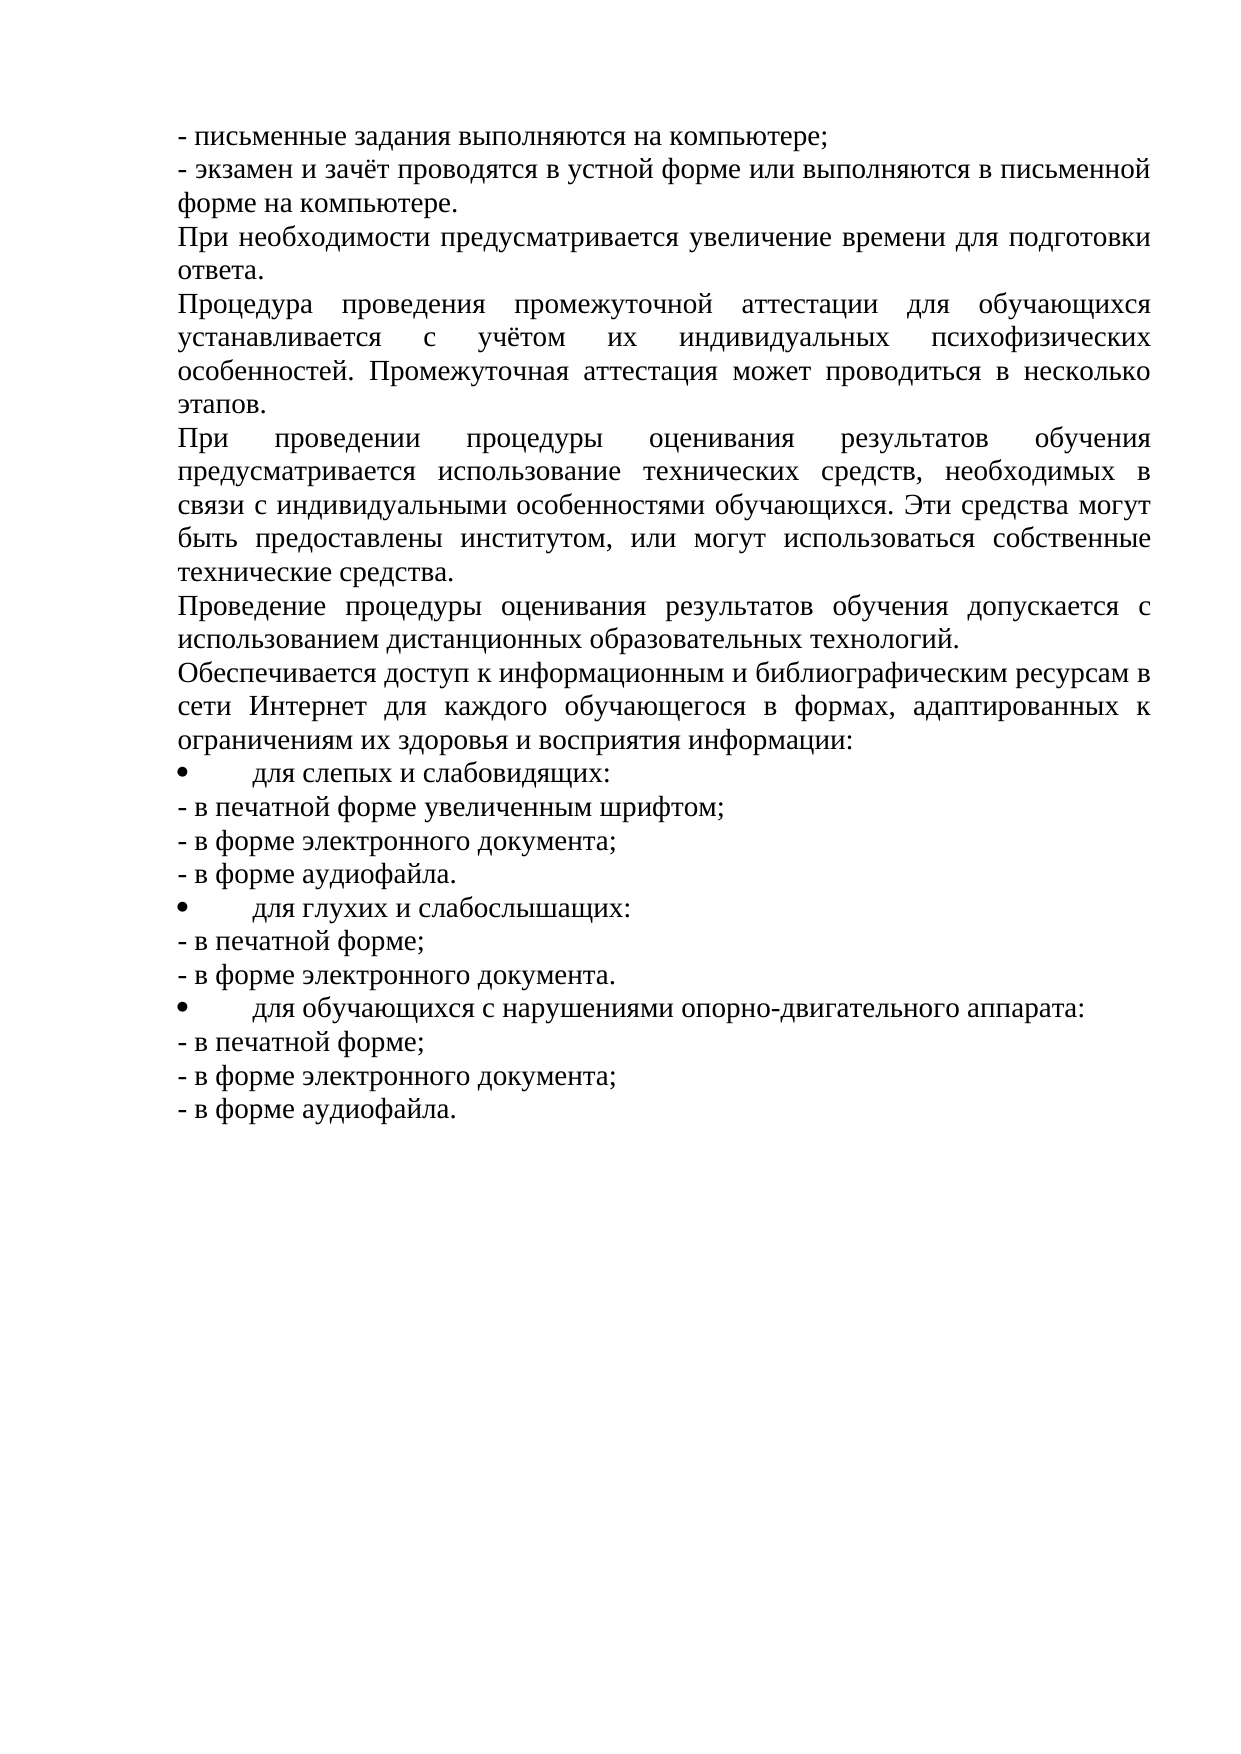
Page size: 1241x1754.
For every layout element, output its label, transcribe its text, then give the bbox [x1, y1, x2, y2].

text - в форме электронного документа; [177, 1058, 1152, 1091]
text - письменные задания выполняются на компьютере; [177, 118, 1152, 152]
list для слепых и слабовидящих: [177, 755, 1152, 789]
text - в форме электронного документа; [177, 823, 1152, 856]
list для обучающихся с нарушениями опорно-двигательного аппарата: [177, 990, 1152, 1024]
text Проведение процедуры оценивания результатов обучения допускается с использованием дистанционных образовательных технологий. [177, 588, 1152, 655]
text Обеспечивается доступ к информационным и библиографическим ресурсам в сети Интернет для каждого обучающегося в формах, адаптированных к ограничениям их здоровья и восприятия информации: [177, 655, 1152, 755]
text - экзамен и зачёт проводятся в устной форме или выполняются в письменной форме на компьютере. [177, 152, 1152, 219]
text При необходимости предусматривается увеличение времени для подготовки ответа. [177, 219, 1152, 286]
text Процедура проведения промежуточной аттестации для обучающихся устанавливается с учётом их индивидуальных психофизических особенностей. Промежуточная аттестация может проводиться в несколько этапов. [177, 286, 1152, 420]
text - в печатной форме; [177, 1024, 1152, 1058]
text - в форме аудиофайла. [177, 856, 1152, 890]
text При проведении процедуры оценивания результатов обучения предусматривается использование технических средств, необходимых в связи с индивидуальными особенностями обучающихся. Эти средства могут быть предоставлены институтом, или могут использоваться собственные технические средства. [177, 420, 1152, 588]
text - в форме аудиофайла. [177, 1091, 1152, 1125]
text - в печатной форме увеличенным шрифтом; [177, 789, 1152, 823]
text - в форме электронного документа. [177, 957, 1152, 990]
text - в печатной форме; [177, 923, 1152, 957]
list для глухих и слабослышащих: [177, 890, 1152, 923]
